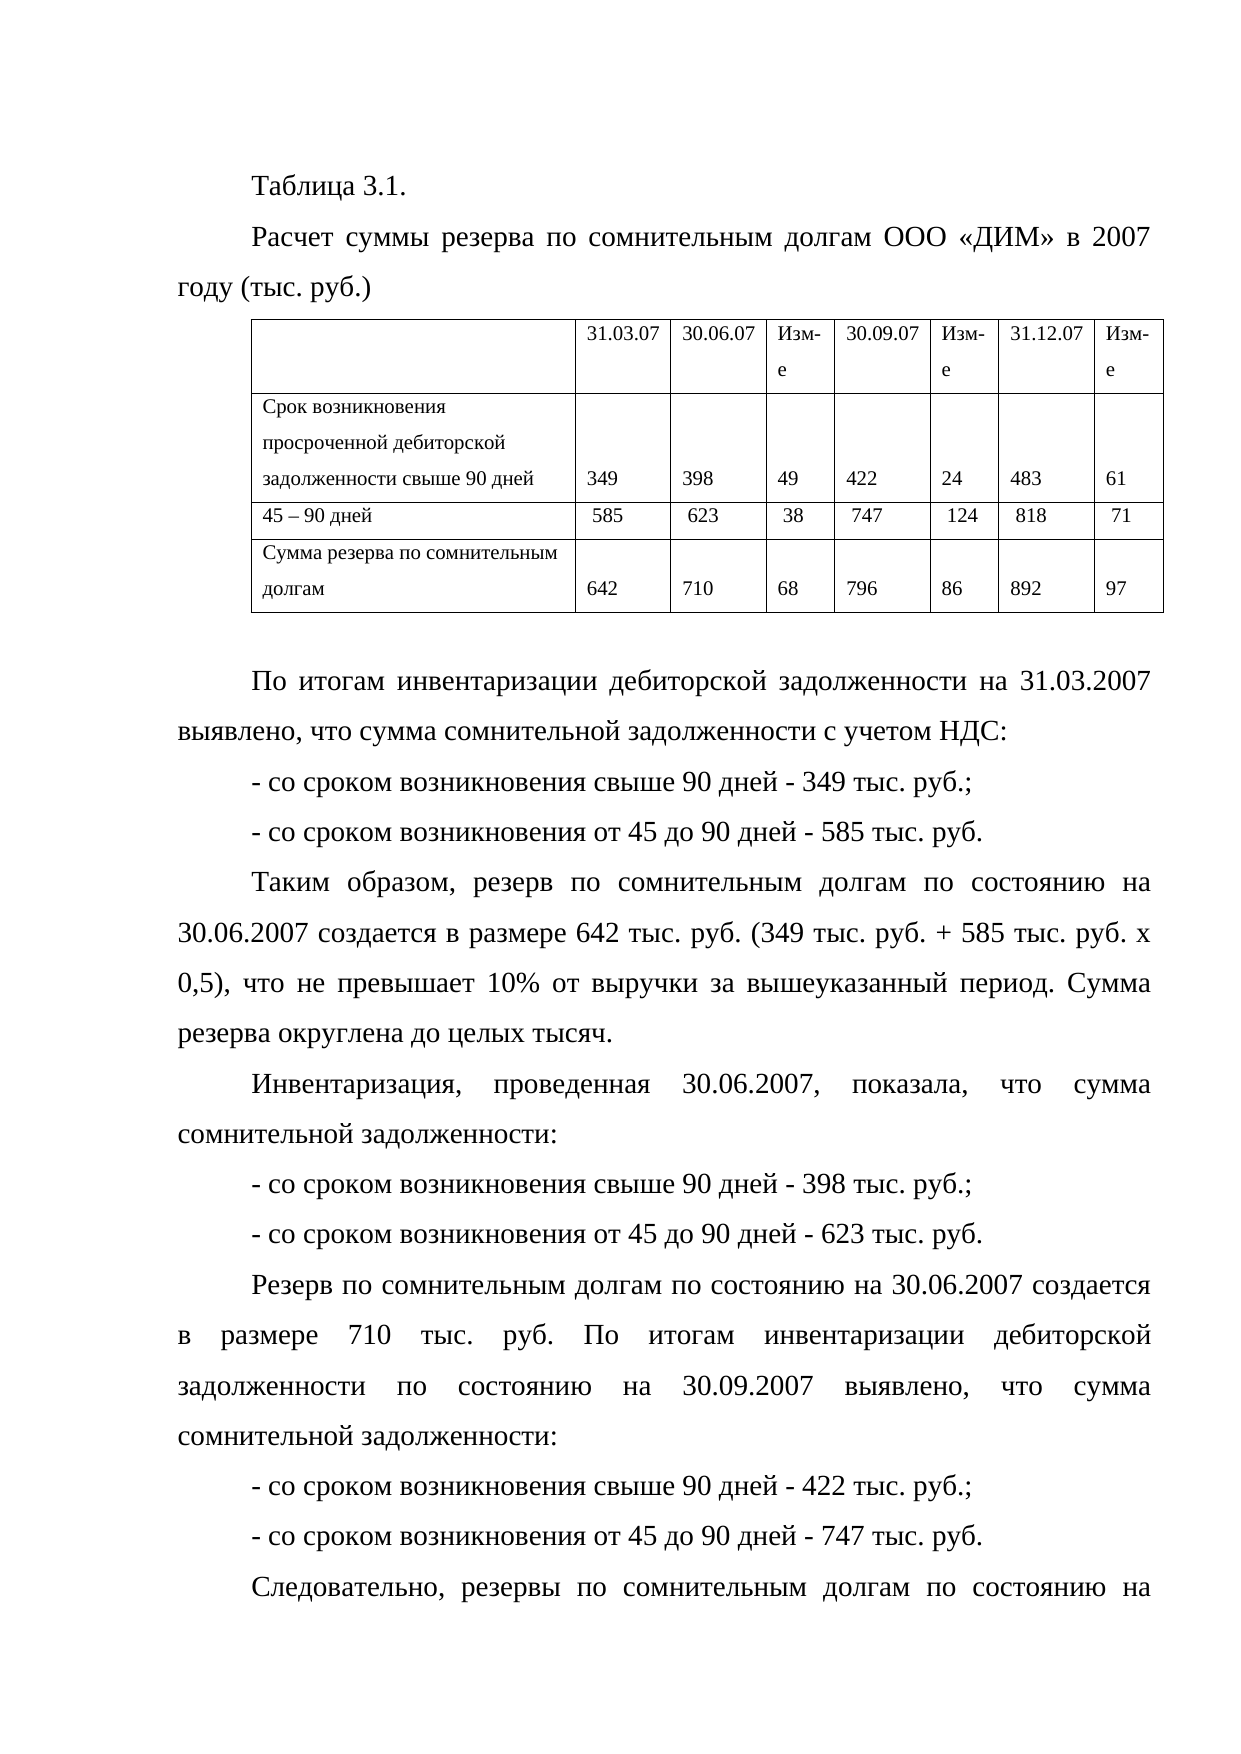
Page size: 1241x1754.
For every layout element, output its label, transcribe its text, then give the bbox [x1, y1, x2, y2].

table_header 31.03.07 [576, 320, 670, 392]
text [177, 1569, 1152, 1602]
table_cell 483 [999, 394, 1094, 502]
table_cell 349 [576, 394, 670, 502]
table_cell 61 [1095, 394, 1163, 502]
text - со сроком возникновения от 45 до 90 дней - 747 тыс. руб. [177, 1518, 1152, 1552]
text Таблица 3.1. [177, 168, 1152, 202]
table_cell 38 [767, 503, 834, 539]
text - со сроком возникновения от 45 до 90 дней - 623 тыс. руб. [177, 1217, 1152, 1250]
table_cell 422 [835, 394, 930, 502]
text - со сроком возникновения от 45 до 90 дней - 585 тыс. руб. [177, 814, 1152, 848]
table_header 31.12.07 [999, 320, 1094, 392]
text - со сроком возникновения свыше 90 дней - 398 тыс. руб.; [177, 1166, 1152, 1200]
table_header Изм-е [931, 320, 998, 392]
table_cell 747 [835, 503, 930, 539]
table_cell 796 [835, 540, 930, 612]
text - со сроком возникновения свыше 90 дней - 422 тыс. руб.; [177, 1468, 1152, 1502]
text По итогам инвентаризации дебиторской задолженности на 31.03.2007 выявлено, что сумма сомнительной задолженности с учетом НДС: [177, 663, 1152, 747]
table_header Изм-е [767, 320, 834, 392]
text - со сроком возникновения свыше 90 дней - 349 тыс. руб.; [177, 764, 1152, 797]
table_cell 49 [767, 394, 834, 502]
text Инвентаризация, проведенная 30.06.2007, показала, что сумма сомнительной задолженности: [177, 1066, 1152, 1149]
table_cell 97 [1095, 540, 1163, 612]
table_header [252, 320, 575, 392]
table_cell 398 [671, 394, 766, 502]
table_cell 642 [576, 540, 670, 612]
table_cell 892 [999, 540, 1094, 612]
table_cell 24 [931, 394, 998, 502]
table_cell 71 [1095, 503, 1163, 539]
text Таким образом, резерв по сомнительным долгам по состоянию на 30.06.2007 создается в размере 642 тыс. руб. (349 тыс. руб. + 585 тыс. руб. x 0,5), что не превышает 10% от выручки за вышеуказанный период. Сумма резерва округлена до целых тысяч. [177, 864, 1152, 1049]
text Резерв по сомнительным долгам по состоянию на 30.06.2007 создается в размере 710 тыс. руб. По итогам инвентаризации дебиторской задолженности по состоянию на 30.09.2007 выявлено, что сумма сомнительной задолженности: [177, 1267, 1152, 1451]
text Расчет суммы резерва по сомнительным долгам ООО «ДИМ» в 2007 году (тыс. руб.) [177, 219, 1152, 303]
table_cell 623 [671, 503, 766, 539]
table_cell 45 – 90 дней [252, 503, 575, 539]
table_cell 124 [931, 503, 998, 539]
table_header Изм-е [1095, 320, 1163, 392]
table_cell 710 [671, 540, 766, 612]
table_header 30.09.07 [835, 320, 930, 392]
table_cell 86 [931, 540, 998, 612]
table_cell Срок возникновения просроченной дебиторской задолженности свыше 90 дней [252, 394, 575, 502]
table_cell Сумма резерва по сомнительным долгам [252, 540, 575, 612]
table_cell 818 [999, 503, 1094, 539]
table_header 30.06.07 [671, 320, 766, 392]
table_cell 68 [767, 540, 834, 612]
table_cell 585 [576, 503, 670, 539]
